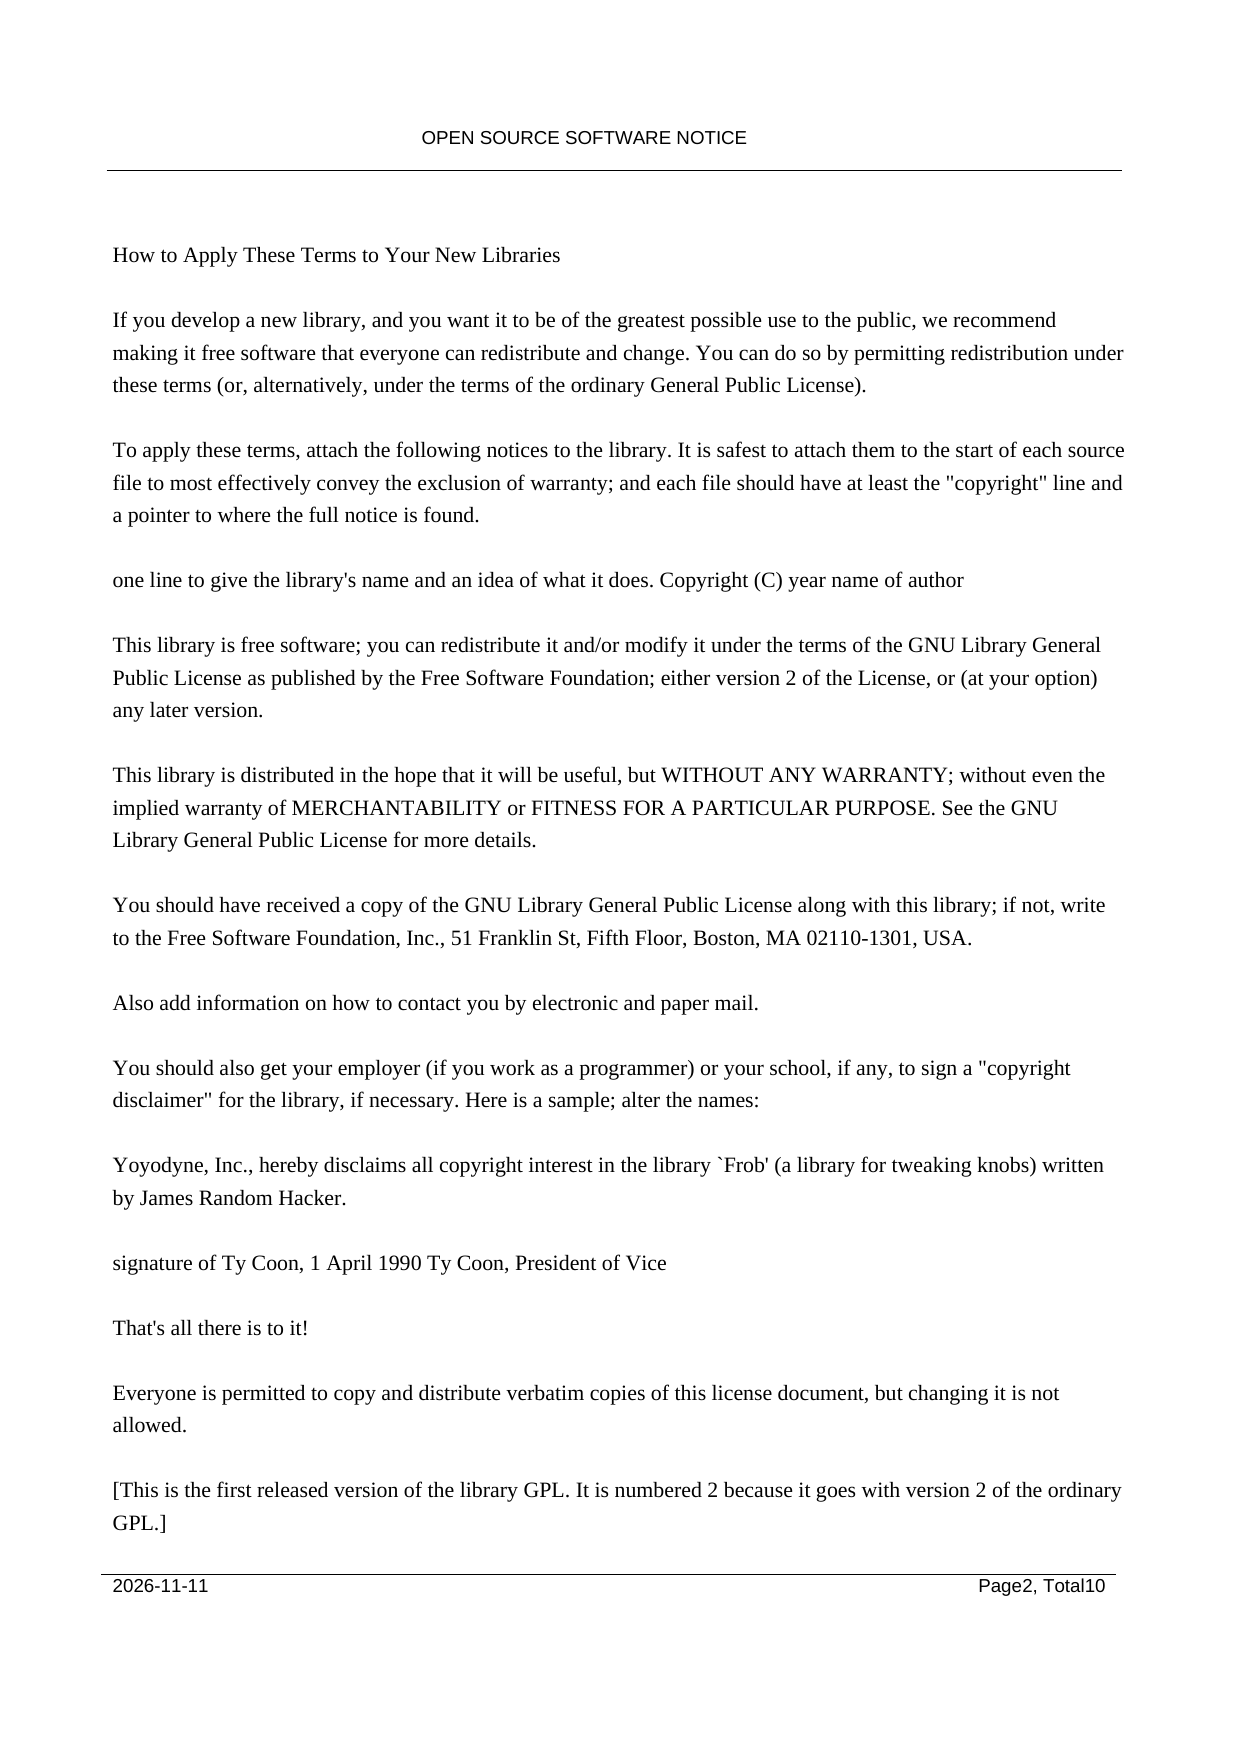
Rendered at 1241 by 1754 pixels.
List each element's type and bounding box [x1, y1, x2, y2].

text [112, 206, 1128, 1539]
